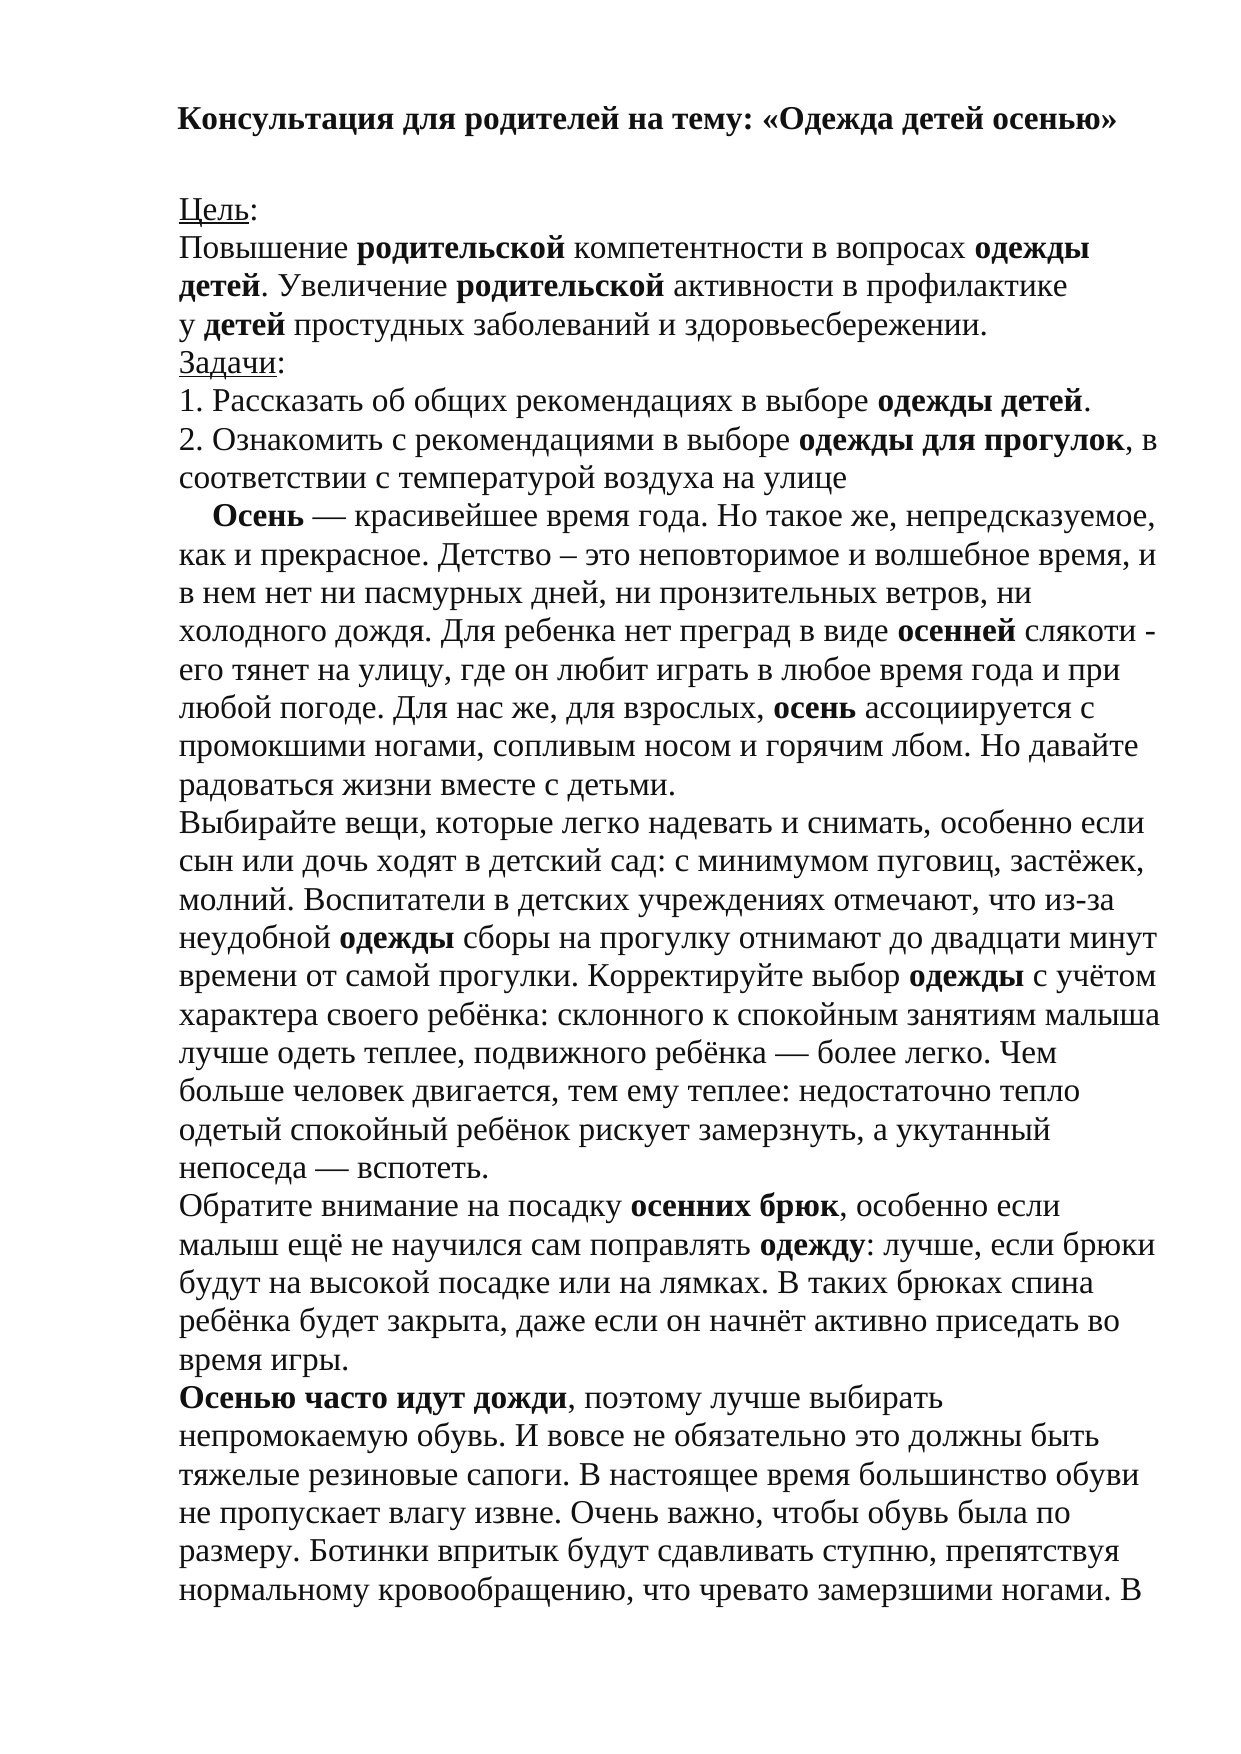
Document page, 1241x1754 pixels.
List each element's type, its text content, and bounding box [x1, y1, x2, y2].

text Выбирайте вещи, которые легко надевать и снимать, особенно если сын или дочь ходят в детский сад: с минимумом пуговиц, застёжек, молний. Воспитатели в детских учреждениях отмечают, что из-за неудобной одежды сборы на прогулку отнимают до двадцати минут времени от самой прогулки. Корректируйте выбор одежды с учётом характера своего ребёнка: склонного к спокойным занятиям малыша лучше одеть теплее, подвижного ребёнка — более легко. Чем больше человек двигается, тем ему теплее: недостаточно тепло одетый спокойный ребёнок рискует замерзнуть, а укутанный непоседа — вспотеть. [178, 802, 1165, 1186]
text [178, 1377, 1165, 1607]
text 2. Ознакомить с рекомендациями в выборе одежды для прогулок, в соответствии с температурой воздуха на улице [178, 419, 1165, 496]
text Осень — красивейшее время года. Но такое же, непредсказуемое, как и прекрасное. Детство – это неповторимое и волшебное время, и в нем нет ни пасмурных дней, ни пронзительных ветров, ни холодного дождя. Для ребенка нет преград в виде осенней слякоти - его тянет на улицу, где он любит играть в любое время года и при любой погоде. Для нас же, для взрослых, осень ассоциируется с промокшими ногами, сопливым носом и горячим лбом. Но давайте радоваться жизни вместе с детьми. [178, 496, 1165, 802]
text 1. Рассказать об общих рекомендациях в выборе одежды детей. [178, 381, 1165, 419]
text Цель: [178, 189, 1165, 227]
text Консультация для родителей на тему: «Одежда детей осенью» [75, 98, 1165, 137]
text Задачи: [178, 342, 1165, 381]
text Повышение родительской компетентности в вопросах одежды детей. Увеличение родительской активности в профилактике у детей простудных заболеваний и здоровьесбережении. [178, 227, 1165, 342]
text Обратите внимание на посадку осенних брюк, особенно если малыш ещё не научился сам поправлять одежду: лучше, если брюки будут на высокой посадке или на лямках. В таких брюках спина ребёнка будет закрыта, даже если он начнёт активно приседать во время игры. [178, 1186, 1165, 1377]
